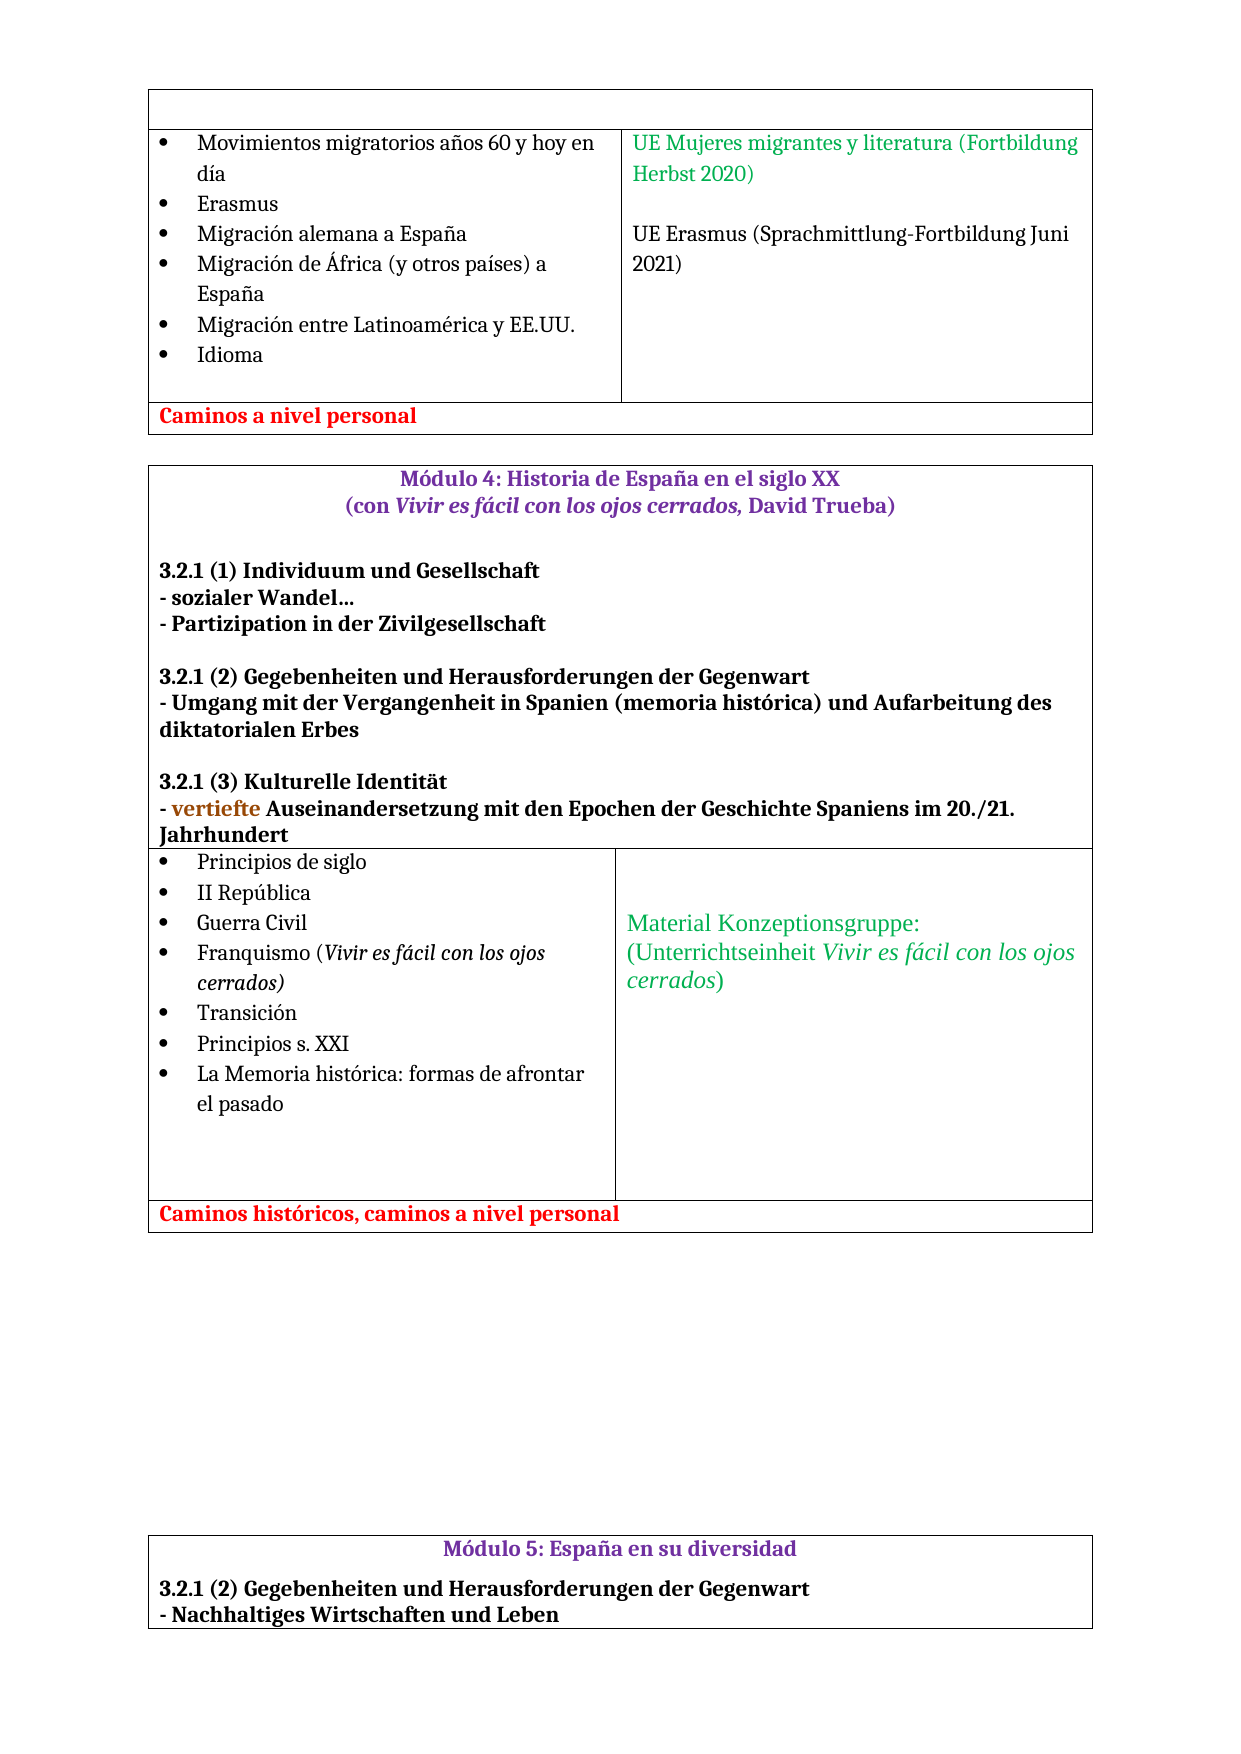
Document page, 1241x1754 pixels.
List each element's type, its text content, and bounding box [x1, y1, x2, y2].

table_cell Principios de siglo II República Guerra Civil Franquismo (Vivir es fácil con los ojos cerrados) Transición Principios s. XXI La Memoria histórica: formas de afrontar el pasado [149, 876, 615, 1226]
table_cell Material Konzeptionsgruppe: (Unterrichtseinheit Vivir es fácil con los ojos cerrados) [616, 876, 1092, 1226]
table_cell Caminos a nivel personal [149, 430, 1092, 460]
table_cell Caminos históricos, caminos a nivel personal [149, 1228, 1092, 1258]
table_cell Movimientos migratorios años 60 y hoy en día Erasmus Migración alemana a España Migración de África (y otros países) a España Migración entre Latinoamérica y EE.UU. Idioma [149, 157, 621, 428]
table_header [149, 1562, 1092, 1628]
table_header Módulo 4: Historia de España en el siglo XX (con Vivir es fácil con los ojos cerrados, David Trueba) 3.2.1 (1) Individuum und Gesellschaft - sozialer Wandel… - Partizipation in der Zivilgesellschaft 3.2.1 (2) Gegebenheiten und Herausforderungen der Gegenwart - Umgang mit der Vergangenheit in Spanien (memoria histórica) und Aufarbeitung des diktatorialen Erbes 3.2.1 (3) Kulturelle Identität - vertiefte Auseinandersetzung mit den Epochen der Geschichte Spaniens im 20./21. Jahrhundert [149, 493, 1092, 874]
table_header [149, 90, 1092, 156]
table_cell UE Mujeres migrantes y literatura (Fortbildung Herbst 2020) UE Erasmus (Sprachmittlung-Fortbildung Juni 2021) [622, 157, 1092, 428]
